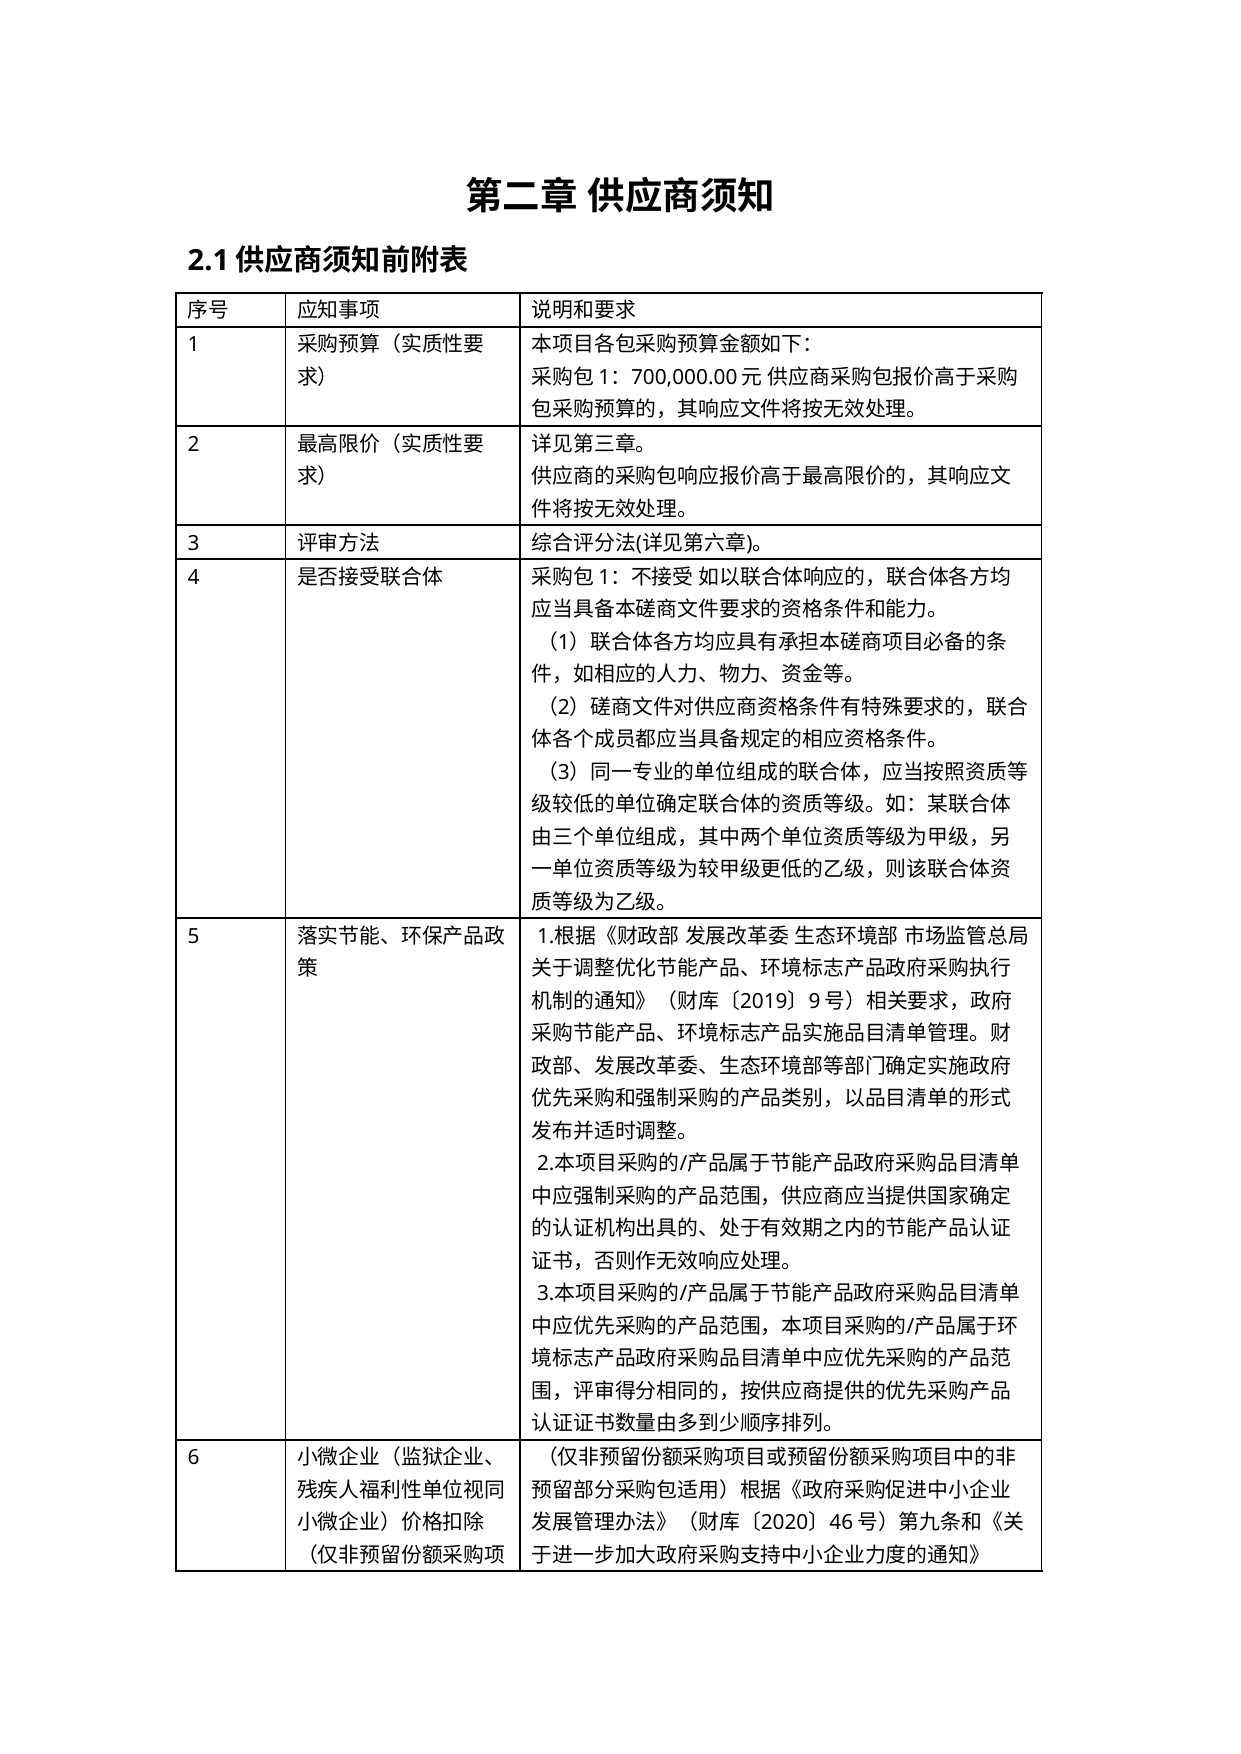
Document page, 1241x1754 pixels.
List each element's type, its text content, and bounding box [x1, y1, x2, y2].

table_cell 1 [177, 328, 285, 425]
table_cell 是否接受联合体 [286, 560, 519, 917]
table_cell 落实节能、环保产品政策 [286, 919, 519, 1439]
table_cell 采购包1：不接受 如以联合体响应的，联合体各方均应当具备本磋商文件要求的资格条件和能力。 （1）联合体各方均应具有承担本磋商项目必备的条件，如相应的人力、物力、资金等。 （2）磋商文件对供应商资格条件有特殊要求的，联合体各个成员都应当具备规定的相应资格条件。 （3）同一专业的单位组成的联合体，应当按照资质等级较低的单位确定联合体的资质等级。如：某联合体由三个单位组成，其中两个单位资质等级为甲级，另一单位资质等级为较甲级更低的乙级，则该联合体资质等级为乙级。 [521, 560, 1041, 917]
table_cell 综合评分法(详见第六章)。 [521, 526, 1041, 558]
table_cell 详见第三章。 供应商的采购包响应报价高于最高限价的，其响应文件将按无效处理。 [521, 427, 1041, 524]
table_cell 4 [177, 560, 285, 917]
table_cell 评审方法 [286, 526, 519, 558]
table_cell 3 [177, 526, 285, 558]
text 2.1供应商须知前附表 [187, 227, 1053, 292]
table_cell 2 [177, 427, 285, 524]
table_cell 1.根据《财政部 发展改革委 生态环境部 市场监管总局关于调整优化节能产品、环境标志产品政府采购执行机制的通知》（财库〔2019〕9号）相关要求，政府采购节能产品、环境标志产品实施品目清单管理。财政部、发展改革委、生态环境部等部门确定实施政府优先采购和强制采购的产品类别，以品目清单的形式发布并适时调整。 2.本项目采购的/产品属于节能产品政府采购品目清单中应强制采购的产品范围，供应商应当提供国家确定的认证机构出具的、处于有效期之内的节能产品认证证书，否则作无效响应处理。 3.本项目采购的/产品属于节能产品政府采购品目清单中应优先采购的产品范围，本项目采购的/产品属于环境标志产品政府采购品目清单中应优先采购的产品范围，评审得分相同的，按供应商提供的优先采购产品认证证书数量由多到少顺序排列。 [521, 919, 1041, 1439]
table_header 应知事项 [286, 294, 519, 326]
table_cell 本项目各包采购预算金额如下： 采购包1：700,000.00元 供应商采购包报价高于采购包采购预算的，其响应文件将按无效处理。 [521, 328, 1041, 425]
table_cell 采购预算（实质性要求） [286, 328, 519, 425]
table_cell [286, 1441, 519, 1570]
table_cell 最高限价（实质性要求） [286, 427, 519, 524]
table_header 说明和要求 [521, 294, 1041, 326]
table_header 序号 [177, 294, 285, 326]
table_cell 5 [177, 919, 285, 1439]
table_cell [521, 1441, 1041, 1570]
text 第二章 供应商须知 [187, 162, 1053, 227]
table_cell 6 [177, 1441, 285, 1570]
